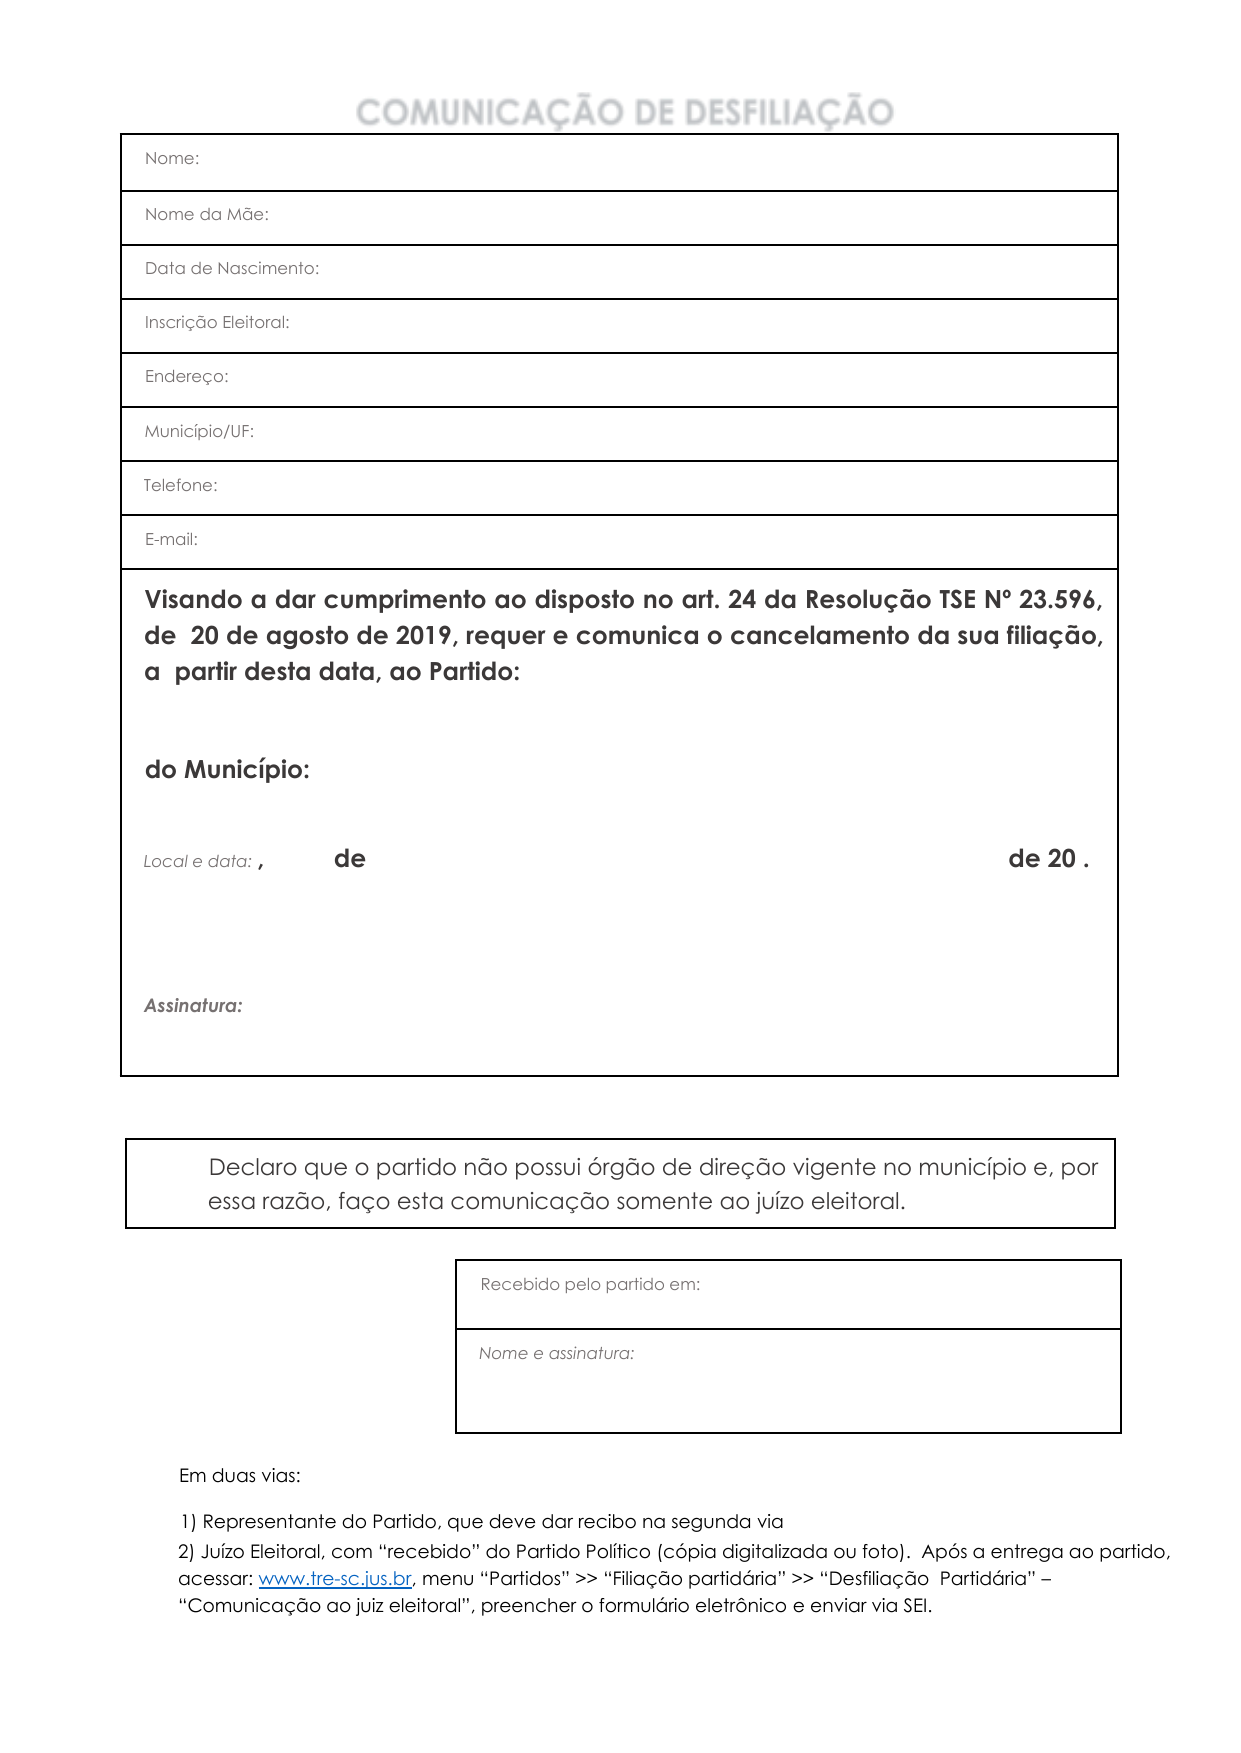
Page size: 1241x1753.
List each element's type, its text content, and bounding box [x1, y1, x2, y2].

table_cell Endereço: [122, 354, 1117, 406]
text 2) Juízo Eleitoral, com “recebido” do Partido Político (cópia digitalizada ou foto). Após a entrega ao partido, acessar: www.tre-sc.jus.br, menu “Partidos” >> “Filiação partidária” >> “Desfiliação Partidária” – “Comunicação ao juiz eleitoral”, preencher o formulário eletrônico e enviar via SEI. [178, 1537, 1189, 1618]
table_cell Visando a dar cumprimento ao disposto no art. 24 da Resolução TSE Nº 23.596, de 20 de agosto de 2019, requer e comunica o cancelamento da sua filiação, a partir desta data, ao Partido: do Município: Local e data: , de de 20 . Assinatura: [122, 570, 1117, 1075]
table_cell Nome e assinatura: [457, 1330, 1120, 1432]
table_cell E-mail: [122, 516, 1117, 568]
table_cell Data de Nascimento: [122, 246, 1117, 297]
table_header Declaro que o partido não possui órgão de direção vigente no município e, por essa razão, faço esta comunicação somente ao juízo eleitoral. [127, 1140, 1114, 1227]
table_cell Município/UF: [122, 408, 1117, 460]
table_cell Nome da Mãe: [122, 192, 1117, 243]
table_header Nome: [122, 135, 1117, 189]
text 1) Representante do Partido, que deve dar recibo na segunda via [180, 1508, 1189, 1534]
text Em duas vias: [179, 1461, 1189, 1488]
table_cell Telefone: [122, 462, 1117, 514]
table_header Recebido pelo partido em: [457, 1261, 1120, 1328]
picture [355, 92, 896, 133]
table_cell Inscrição Eleitoral: [122, 300, 1117, 352]
